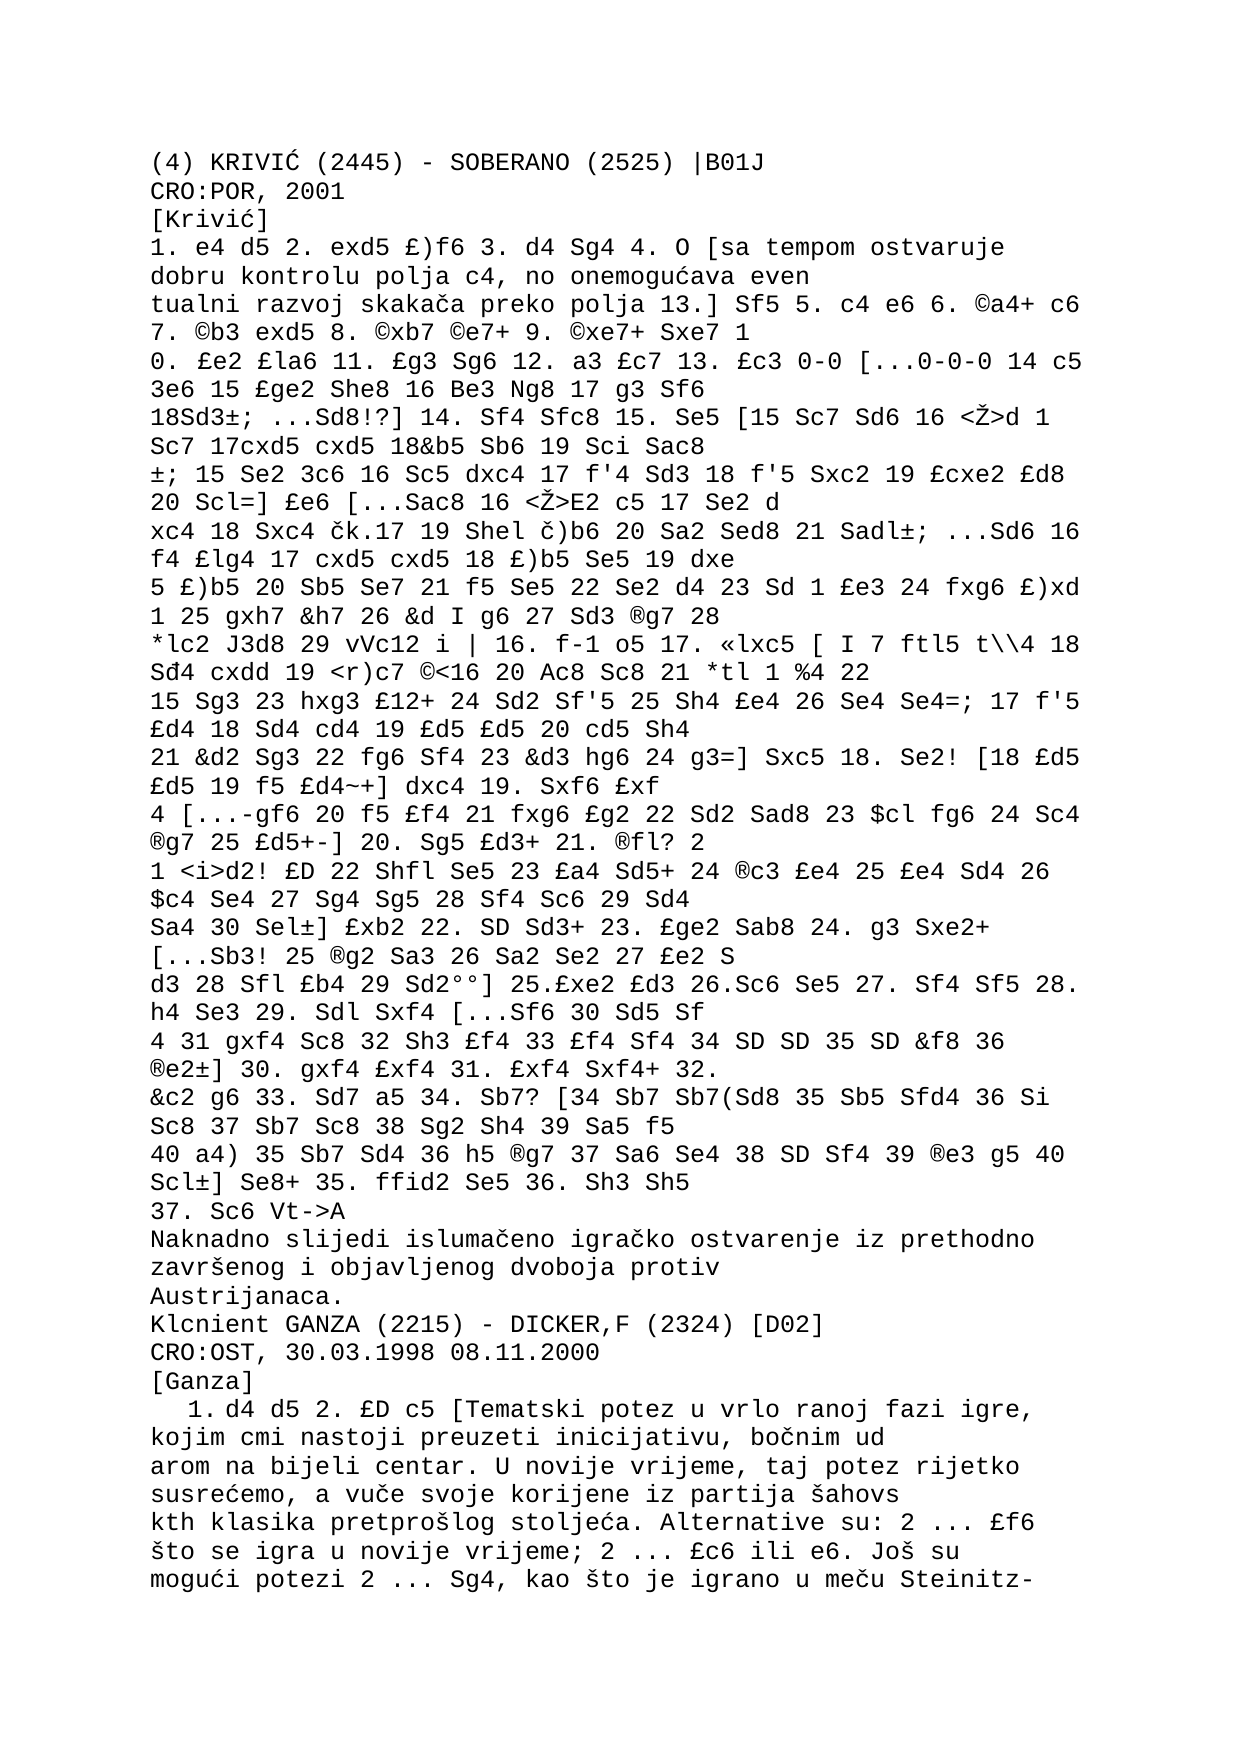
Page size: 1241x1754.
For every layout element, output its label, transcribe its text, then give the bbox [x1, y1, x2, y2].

text 0. £e2 £la6 11. £g3 Sg6 12. a3 £c7 13. £c3 0-0 [...0-0-0 14 c5 3e6 15 £ge2 She8 16 Be3 Ng8 17 g3 Sf6 18Sd3±; ...Sd8!?] 14. Sf4 Sfc8 15. Se5 [15 Sc7 Sd6 16 <Ž>d 1 Sc7 17cxd5 cxd5 18&b5 Sb6 19 Sci Sac8 ±; 15 Se2 3c6 16 Sc5 dxc4 17 f'4 Sd3 18 f'5 Sxc2 19 £cxe2 £d8 20 Scl=] £e6 [...Sac8 16 <Ž>E2 c5 17 Se2 d xc4 18 Sxc4 čk.17 19 Shel č)b6 20 Sa2 Sed8 21 Sadl±; ...Sd6 16 f4 £lg4 17 cxd5 cxd5 18 £)b5 Se5 19 dxe 5 £)b5 20 Sb5 Se7 21 f5 Se5 22 Se2 d4 23 Sd 1 £e3 24 fxg6 £)xd 1 25 gxh7 &h7 26 &d I g6 27 Sd3 ®g7 28 *lc2 J3d8 29 vVc12 i | 16. f-1 o5 17. «lxc5 [ I 7 ftl5 t\\4 18 Sđ4 cxdd 19 <r)c7 ©<16 20 Ac8 Sc8 21 *tl 1 %4 22 15 Sg3 23 hxg3 £12+ 24 Sd2 Sf'5 25 Sh4 £e4 26 Se4 Se4=; 17 f'5 £d4 18 Sd4 cd4 19 £d5 £d5 20 cd5 Sh4 21 &d2 Sg3 22 fg6 Sf4 23 &d3 hg6 24 g3=] Sxc5 18. Se2! [18 £d5 £d5 19 f5 £d4~+] dxc4 19. Sxf6 £xf 4 [...-gf6 20 f5 £f4 21 fxg6 £g2 22 Sd2 Sad8 23 $cl fg6 24 Sc4 ®g7 25 £d5+-] 20. Sg5 £d3+ 21. ®fl? 2 1 <i>d2! £D 22 Shfl Se5 23 £a4 Sd5+ 24 ®c3 £e4 25 £e4 Sd4 26 $c4 Se4 27 Sg4 Sg5 28 Sf4 Sc6 29 Sd4 Sa4 30 Sel±] £xb2 22. SD Sd3+ 23. £ge2 Sab8 24. g3 Sxe2+ [...Sb3! 25 ®g2 Sa3 26 Sa2 Se2 27 £e2 S d3 28 Sfl £b4 29 Sd2°°] 25.£xe2 £d3 26.Sc6 Se5 27. Sf4 Sf5 28. h4 Se3 29. Sdl Sxf4 [...Sf6 30 Sd5 Sf 4 31 gxf4 Sc8 32 Sh3 £f4 33 £f4 Sf4 34 SD SD 35 SD &f8 36 ®e2±] 30. gxf4 £xf4 31. £xf4 Sxf4+ 32. &c2 g6 33. Sd7 a5 34. Sb7? [34 Sb7 Sb7(Sd8 35 Sb5 Sfd4 36 Si Sc8 37 Sb7 Sc8 38 Sg2 Sh4 39 Sa5 f5 40 a4) 35 Sb7 Sd4 36 h5 ®g7 37 Sa6 Se4 38 SD Sf4 39 ®e3 g5 40 Scl±] Se8+ 35. ffid2 Se5 36. Sh3 Sh5 37. Sc6 Vt->A [150, 348, 1090, 1227]
text CRO:OST, 30.03.1998 08.11.2000 [Ganza] [150, 1340, 1090, 1397]
text (4) KRIVIĆ (2445) - SOBERANO (2525) |B01J [150, 150, 1090, 178]
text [150, 1397, 1090, 1595]
text CRO:POR, 2001 [Krivić] [150, 178, 1090, 235]
text Naknadno slijedi islumačeno igračko ostvarenje iz prethodno završenog i objavljenog dvoboja protiv Austrijanaca. [150, 1227, 1090, 1312]
text Klcnient GANZA (2215) - DICKER,F (2324) [D02] [150, 1312, 1090, 1340]
text 1. e4 d5 2. exd5 £)f6 3. d4 Sg4 4. O [sa tempom ostvaruje dobru kontrolu polja c4, no onemogućava even tualni razvoj skakača preko polja 13.] Sf5 5. c4 e6 6. ©a4+ c6 7. ©b3 exd5 8. ©xb7 ©e7+ 9. ©xe7+ Sxe7 1 [150, 235, 1090, 348]
